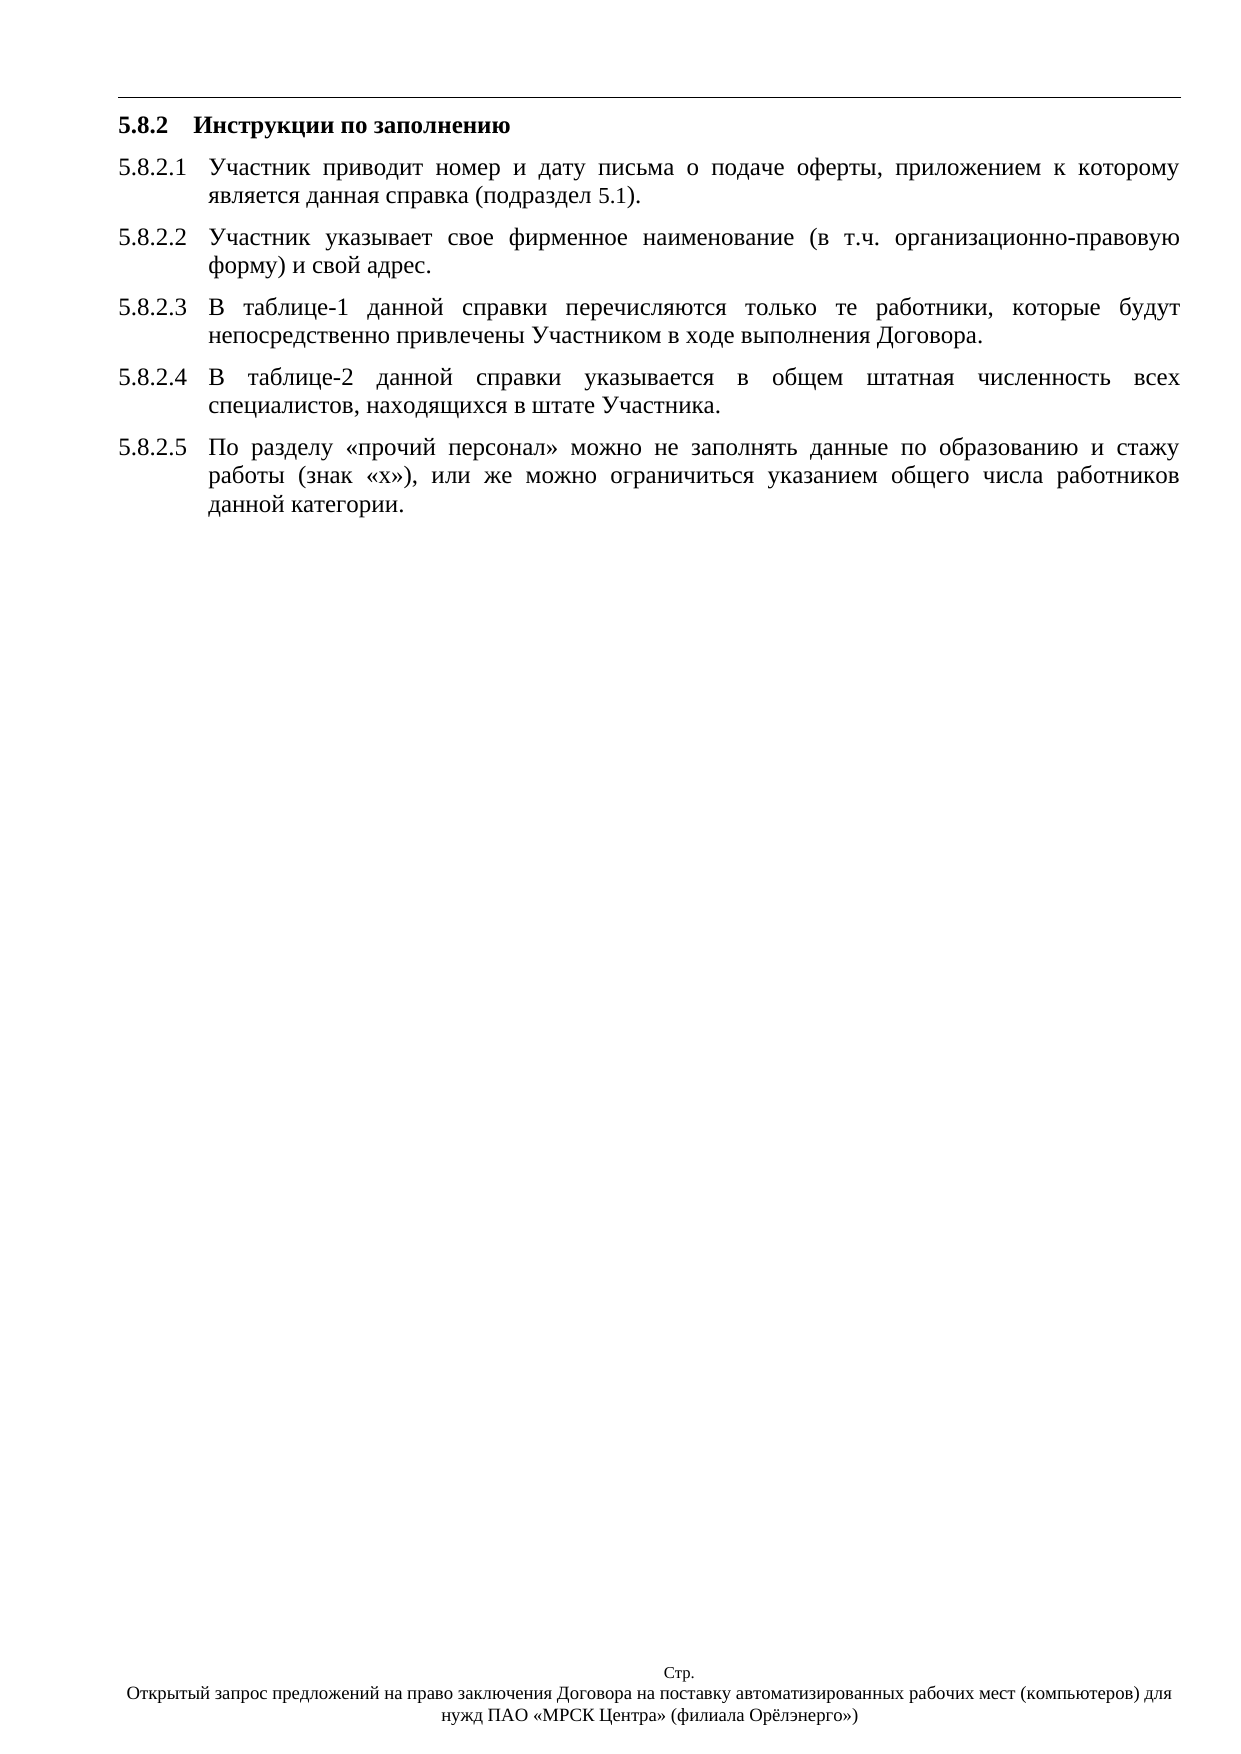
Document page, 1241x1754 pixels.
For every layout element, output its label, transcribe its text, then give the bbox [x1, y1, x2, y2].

list В таблице-2 данной справки указывается в общем штатная численность всех специалистов, находящихся в штате Участника. [118, 362, 1181, 419]
list В таблице-1 данной справки перечисляются только те работники, которые будут непосредственно привлечены Участником в ходе выполнения Договора. [118, 292, 1181, 349]
subtitle Инструкции по заполнению [118, 111, 1181, 139]
list Участник указывает свое фирменное наименование (в т.ч. организационно-правовую форму) и свой адрес. [118, 222, 1181, 279]
list По разделу «прочий персонал» можно не заполнять данные по образованию и стажу работы (знак «х»), или же можно ограничиться указанием общего числа работников данной категории. [118, 432, 1181, 518]
list Участник приводит номер и дату письма о подаче оферты, приложением к которому является данная справка (подраздел 5.1). [118, 152, 1181, 209]
